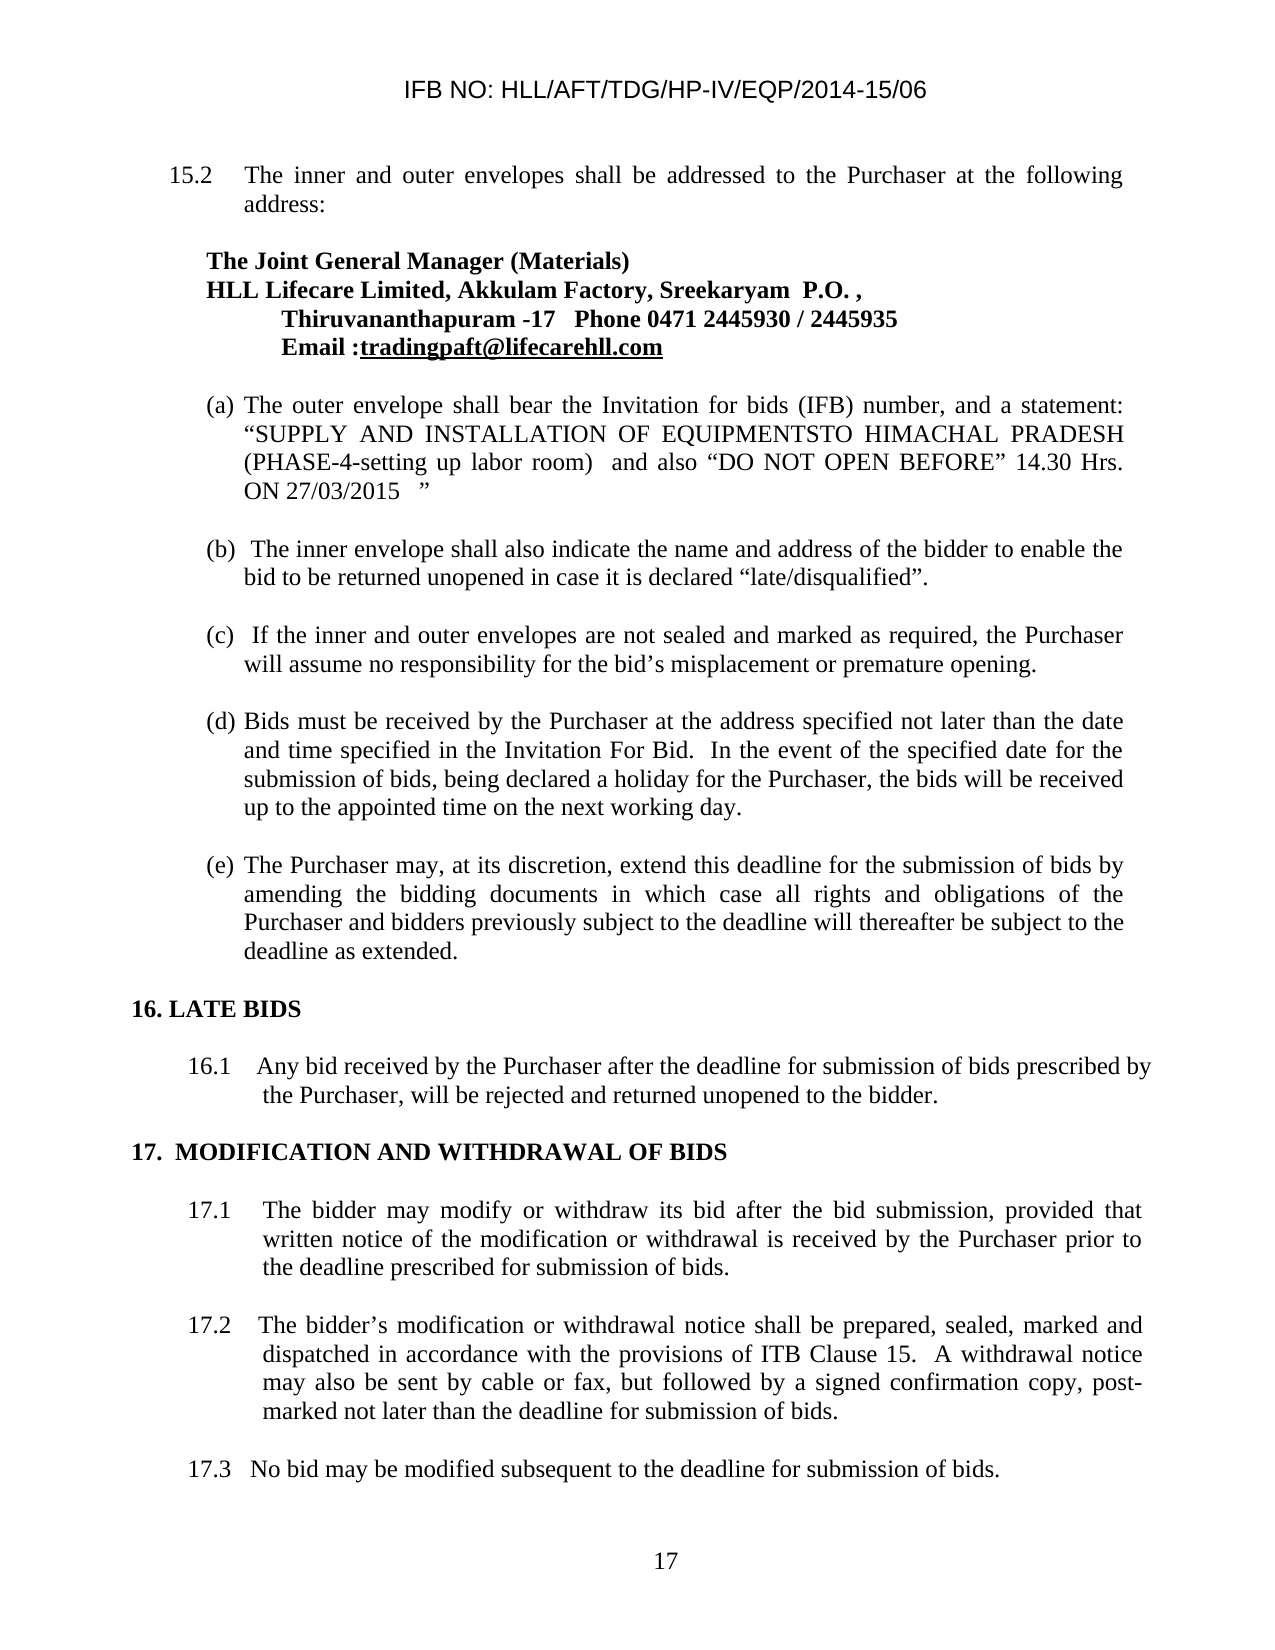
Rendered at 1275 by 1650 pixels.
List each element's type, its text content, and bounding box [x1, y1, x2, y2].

text Thiruvananthapuram -17 Phone 0471 2445930 / 2445935 [206, 304, 1200, 332]
text 17.2 The bidder’s modification or withdrawal notice shall be prepared, sealed, marked and dispatched in accordance with the provisions of ITB Clause 15. A withdrawal notice may also be sent by cable or fax, but followed by a signed confirmation copy, post-marked not later than the deadline for submission of bids. [187, 1310, 1144, 1425]
list The Purchaser may, at its discretion, extend this deadline for the submission of bids by amending the bidding documents in which case all rights and obligations of the Purchaser and bidders previously subject to the deadline will thereafter be subject to the deadline as extended. [206, 850, 1125, 965]
text 17. MODIFICATION AND WITHDRAWAL OF BIDS [131, 1137, 1200, 1166]
text The Joint General Manager (Materials) [131, 246, 1200, 275]
text 17.3 No bid may be modified subsequent to the deadline for submission of bids. [187, 1454, 1144, 1482]
list The outer envelope shall bear the Invitation for bids (IFB) number, and a statement: “SUPPLY AND INSTALLATION OF EQUIPMENTSTO HIMACHAL PRADESH (PHASE-4-setting up labor room) and also “DO NOT OPEN BEFORE” 14.30 Hrs. ON 27/03/2015 ” [206, 390, 1125, 505]
text 17.1 The bidder may modify or withdraw its bid after the bid submission, provided that written notice of the modification or withdrawal is received by the Purchaser prior to the deadline prescribed for submission of bids. [187, 1195, 1144, 1281]
text Email :tradingpaft@lifecarehll.com [206, 332, 1200, 361]
text 15.2 The inner and outer envelopes shall be addressed to the Purchaser at the following address: [169, 160, 1125, 217]
list The inner envelope shall also indicate the name and address of the bidder to enable the bid to be returned unopened in case it is declared “late/disqualified”. [206, 534, 1125, 591]
list If the inner and outer envelopes are not sealed and marked as required, the Purchaser will assume no responsibility for the bid’s misplacement or premature opening. [206, 620, 1125, 677]
list Bids must be received by the Purchaser at the address specified not later than the date and time specified in the Invitation For Bid. In the event of the specified date for the submission of bids, being declared a holiday for the Purchaser, the bids will be received up to the appointed time on the next working day. [206, 706, 1125, 821]
text HLL Lifecare Limited, Akkulam Factory, Sreekaryam P.O. , [131, 275, 1200, 304]
text 16. LATE BIDS [131, 994, 1200, 1022]
text 16.1 Any bid received by the Purchaser after the deadline for submission of bids prescribed by the Purchaser, will be rejected and returned unopened to the bidder. [187, 1051, 1153, 1109]
